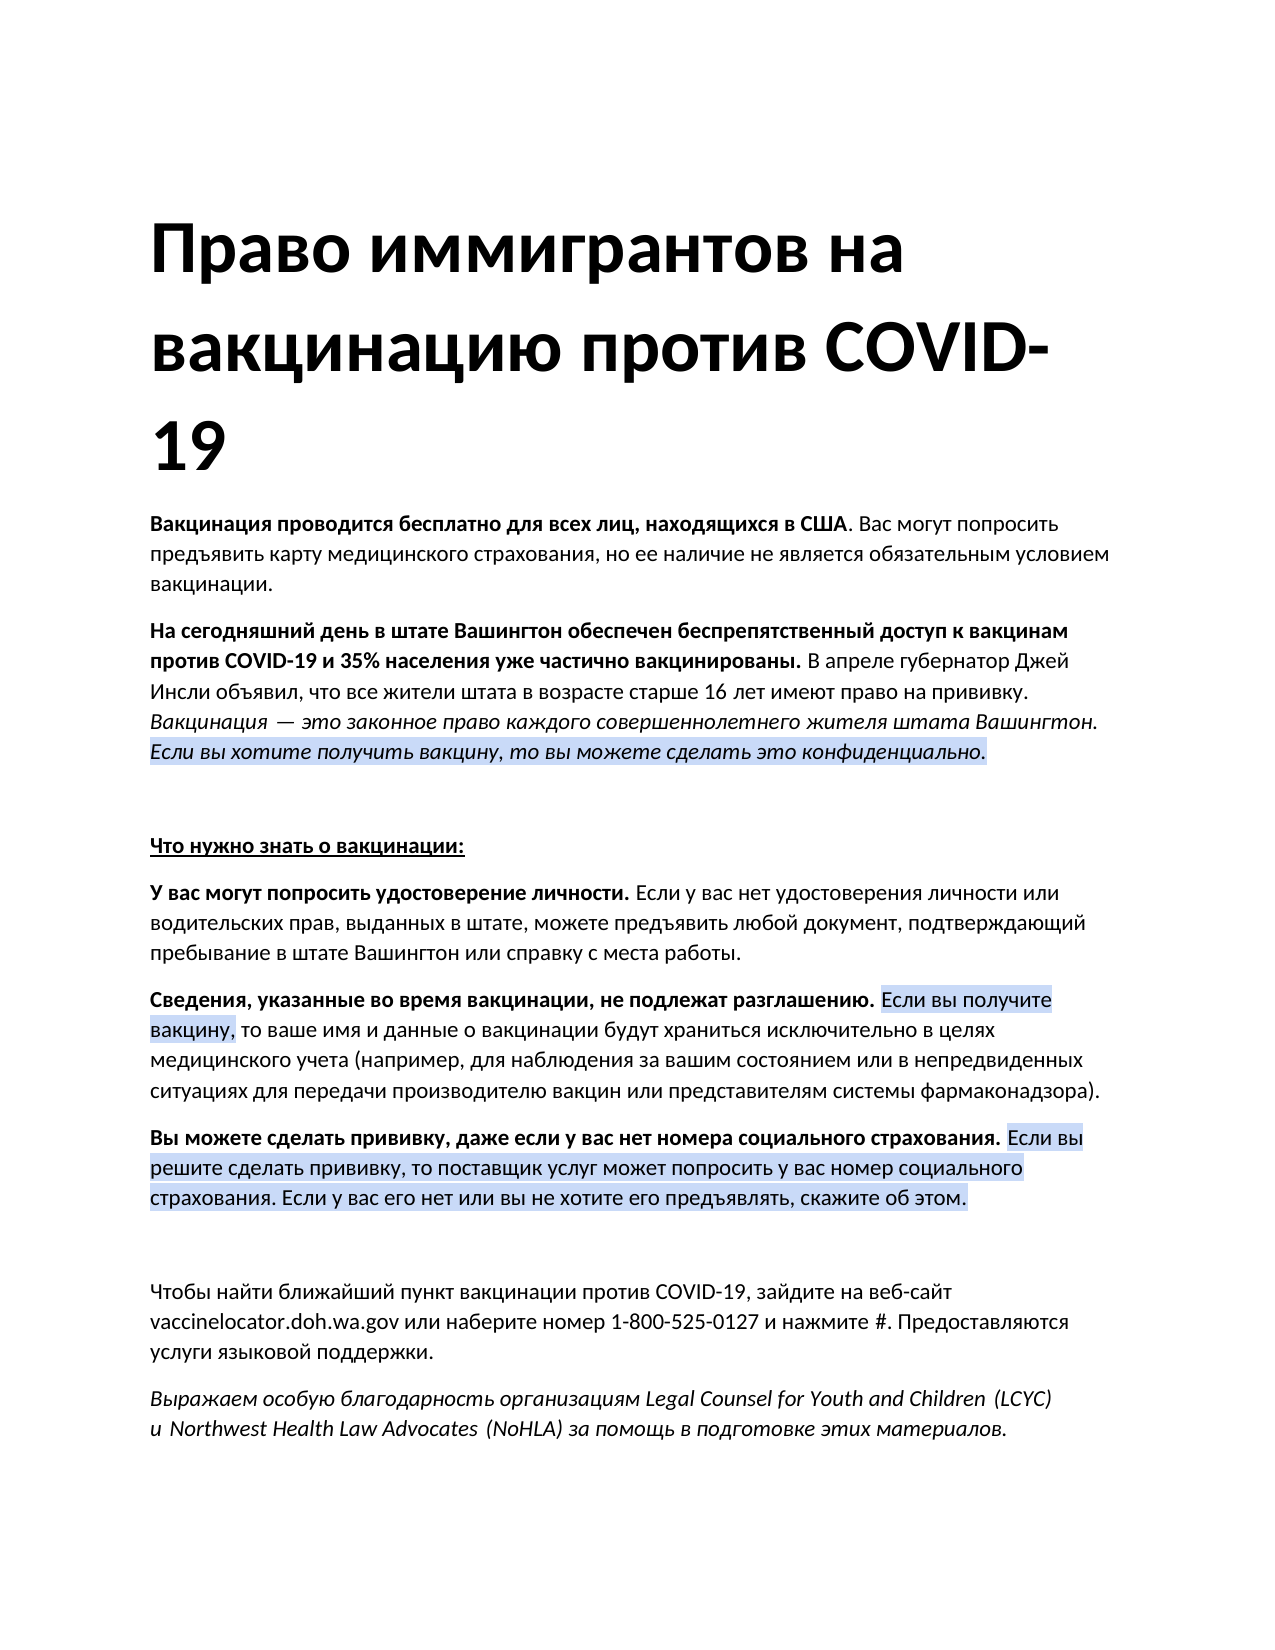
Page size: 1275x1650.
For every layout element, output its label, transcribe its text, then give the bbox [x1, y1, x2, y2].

text У вас могут попросить удостоверение личности. Если у вас нет удостоверения личности или водительских прав, выданных в штате, можете предъявить любой документ, подтверждающий пребывание в штате Вашингтон или справку с места работы. [150, 878, 1125, 966]
text Вы можете сделать прививку, даже если у вас нет номера социального страхования. Если вы решите сделать прививку, то поставщик услуг может попросить у вас номер социального страхования. Если у вас его нет или вы не хотите его предъявлять, скажите об этом. [150, 1123, 1125, 1211]
title Право иммигрантов на вакцинацию против COVID-19 [150, 200, 1125, 489]
text Чтобы найти ближайший пункт вакцинации против COVID-19, зайдите на веб-сайт vaccinelocator.doh.wa.gov или наберите номер 1-800-525-0127 и нажмите #. Предоставляются услуги языковой поддержки. [150, 1277, 1125, 1365]
text На сегодняшний день в штате Вашингтон обеспечен беспрепятственный доступ к вакцинам против COVID-19 и 35% населения уже частично вакцинированы. В апреле губернатор Джей Инсли объявил, что все жители штата в возрасте старше 16 лет имеют право на прививку. Вакцинация — это законное право каждого совершеннолетнего жителя штата Вашингтон. Если вы хотите получить вакцину, то вы можете сделать это конфиденциально. [150, 616, 1125, 765]
text Сведения, указанные во время вакцинации, не подлежат разглашению. Если вы получите вакцину, то ваше имя и данные о вакцинации будут храниться исключительно в целях медицинского учета (например, для наблюдения за вашим состоянием или в непредвиденных ситуациях для передачи производителю вакцин или представителям системы фармаконадзора). [150, 985, 1125, 1104]
text Что нужно знать о вакцинации: [150, 831, 1125, 859]
text Вакцинация проводится бесплатно для всех лиц, находящихся в США. Вас могут попросить предъявить карту медицинского страхования, но ее наличие не является обязательным условием вакцинации. [150, 509, 1125, 597]
text Выражаем особую благодарность организациям Legal Counsel for Youth and Children (LCYC) и Northwest Health Law Advocates (NoHLA) за помощь в подготовке этих материалов. [150, 1384, 1125, 1442]
